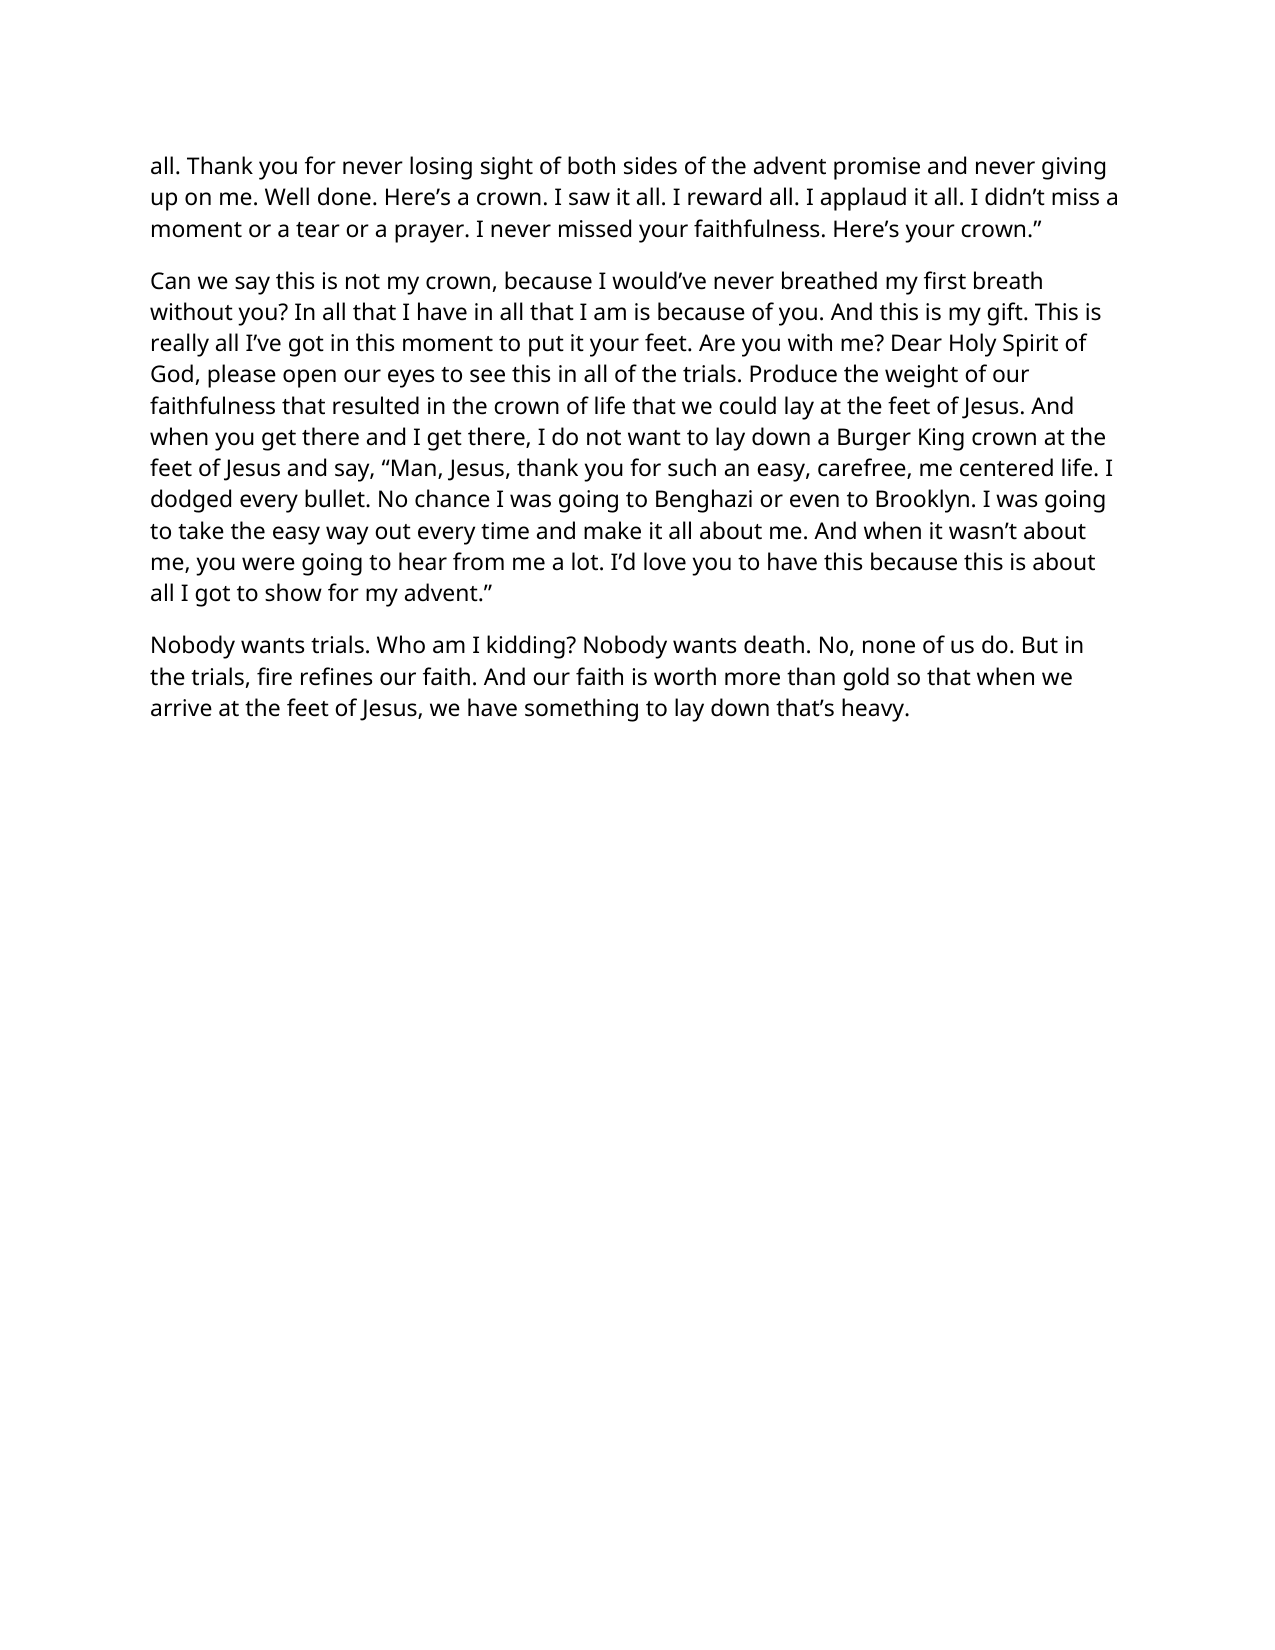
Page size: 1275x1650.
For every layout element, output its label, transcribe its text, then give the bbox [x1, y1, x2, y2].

text Nobody wants trials. Who am I kidding? Nobody wants death. No, none of us do. But in the trials, fire refines our faith. And our faith is worth more than gold so that when we arrive at the feet of Jesus, we have something to lay down that’s heavy. [150, 629, 1125, 723]
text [150, 150, 1125, 244]
text Can we say this is not my crown, because I would’ve never breathed my first breath without you? In all that I have in all that I am is because of you. And this is my gift. This is really all I’ve got in this moment to put it your feet. Are you with me? Dear Holy Spirit of God, please open our eyes to see this in all of the trials. Produce the weight of our faithfulness that resulted in the crown of life that we could lay at the feet of Jesus. And when you get there and I get there, I do not want to lay down a Burger King crown at the feet of Jesus and say, “Man, Jesus, thank you for such an easy, carefree, me centered life. I dodged every bullet. No chance I was going to Benghazi or even to Brooklyn. I was going to take the easy way out every time and make it all about me. And when it wasn’t about me, you were going to hear from me a lot. I’d love you to have this because this is about all I got to show for my advent.” [150, 264, 1125, 608]
